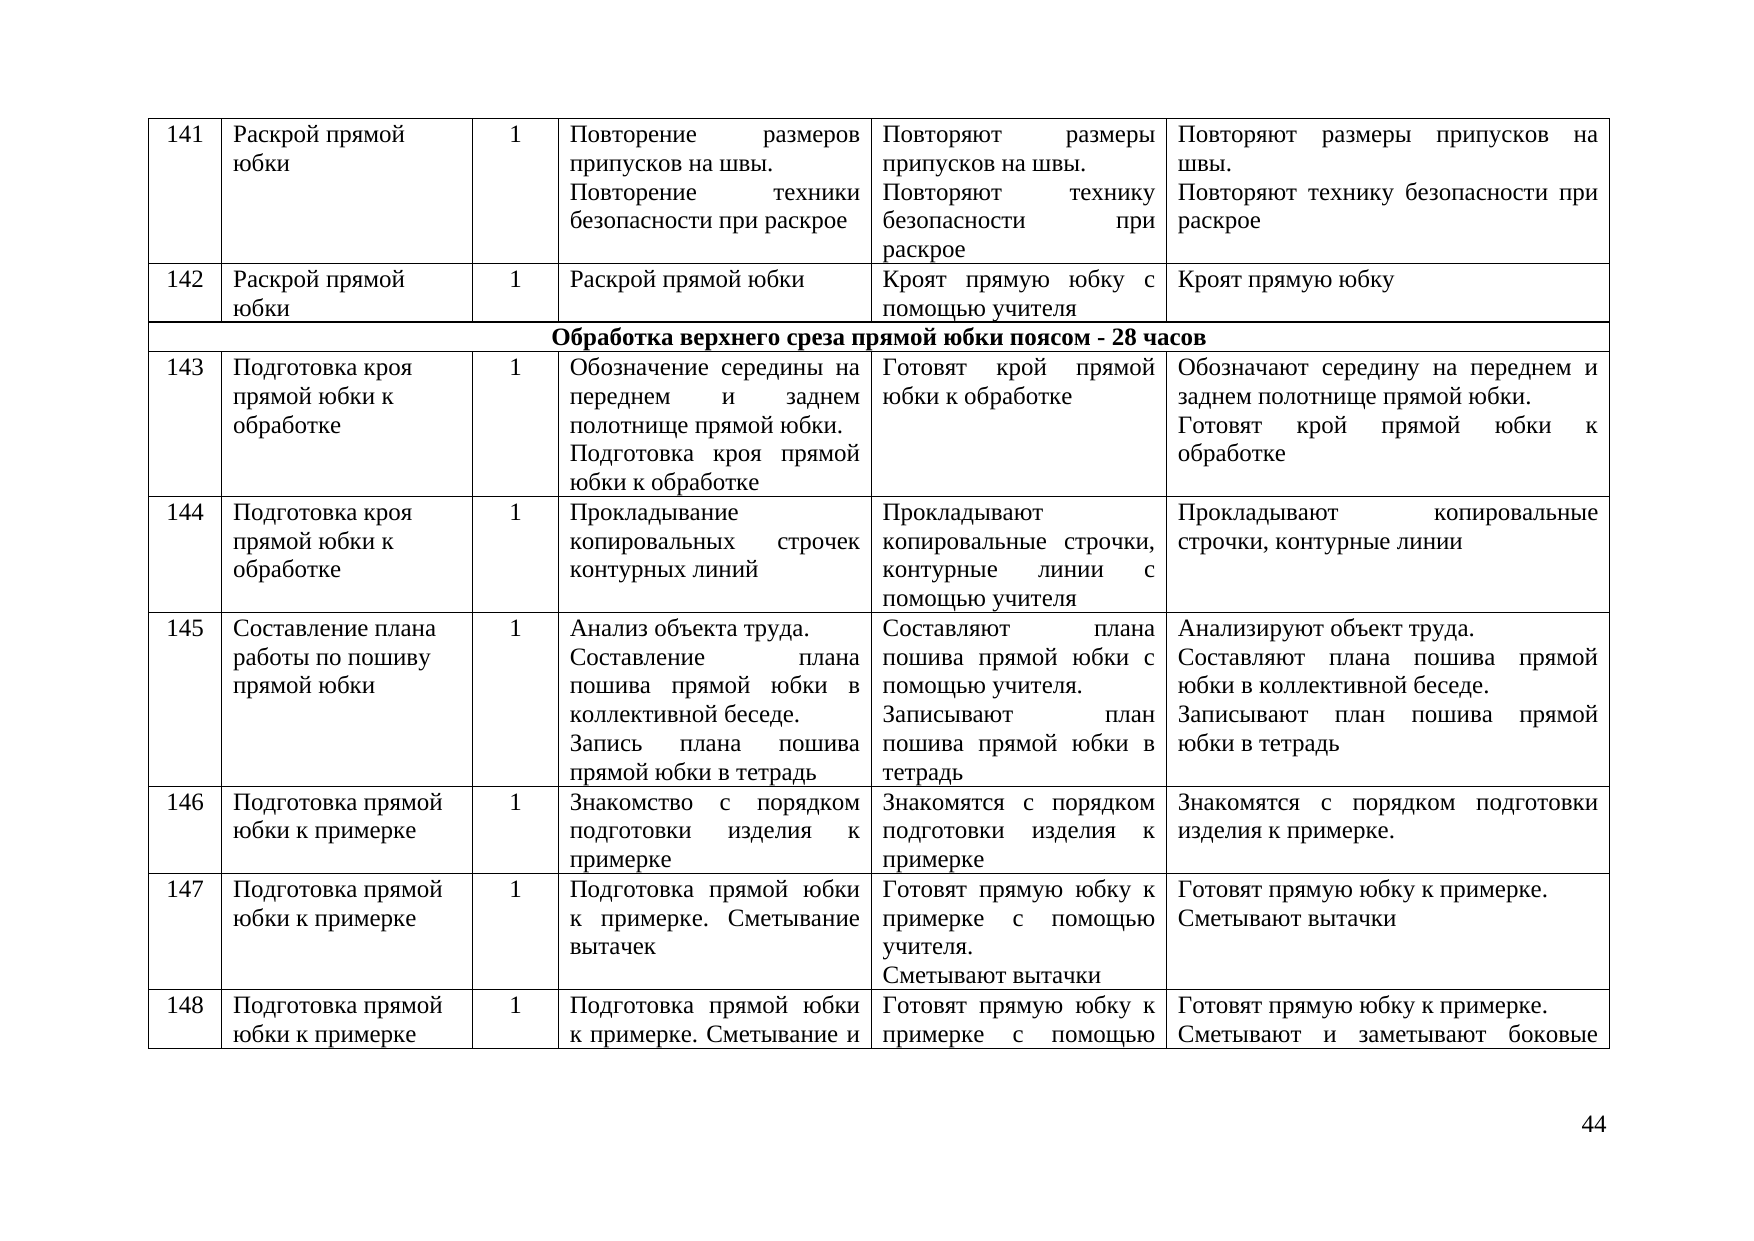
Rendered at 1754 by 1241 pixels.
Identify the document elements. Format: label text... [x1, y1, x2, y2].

table_cell Подготовка кроя прямой юбки к обработке [222, 497, 472, 612]
table_cell Подготовка прямой юбки к примерке [222, 787, 472, 873]
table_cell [872, 990, 1166, 1047]
table_cell 145 [149, 613, 221, 786]
table_cell Составление плана работы по пошиву прямой юбки [222, 613, 472, 786]
table_cell Раскрой прямой юбки [559, 264, 871, 321]
table_cell Обозначение середины на переднем и заднем полотнище прямой юбки. Подготовка кроя прямой юбки к обработке [559, 352, 871, 496]
table_cell 1 [473, 874, 558, 989]
table_cell 1 [473, 119, 558, 263]
table_cell Подготовка прямой юбки к примерке [222, 874, 472, 989]
table_cell Анализ объекта труда. Составление плана пошива прямой юбки в коллективной беседе. Запись плана пошива прямой юбки в тетрадь [559, 613, 871, 786]
table_cell Прокладывают копировальные строчки, контурные линии [1167, 497, 1609, 612]
table_cell Подготовка кроя прямой юбки к обработке [222, 352, 472, 496]
table_cell Знакомятся с порядком подготовки изделия к примерке. [1167, 787, 1609, 873]
table_cell Составляют плана пошива прямой юбки с помощью учителя. Записывают план пошива прямой юбки в тетрадь [872, 613, 1166, 786]
table_cell Кроят прямую юбку [1167, 264, 1609, 321]
table_cell Знакомство с порядком подготовки изделия к примерке [559, 787, 871, 873]
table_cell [222, 990, 472, 1047]
table_cell 1 [473, 613, 558, 786]
table_cell Кроят прямую юбку с помощью учителя [872, 264, 1166, 321]
table_cell 1 [473, 352, 558, 496]
table_cell 147 [149, 874, 221, 989]
table_cell Прокладывание копировальных строчек контурных линий [559, 497, 871, 612]
table_cell Готовят крой прямой юбки к обработке [872, 352, 1166, 496]
table_cell 141 [149, 119, 221, 263]
table_cell Повторяют размеры припусков на швы. Повторяют технику безопасности при раскрое [872, 119, 1166, 263]
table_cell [559, 990, 871, 1047]
table_cell Подготовка прямой юбки к примерке. Сметывание вытачек [559, 874, 871, 989]
table_cell 146 [149, 787, 221, 873]
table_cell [1167, 990, 1609, 1047]
table_cell 144 [149, 497, 221, 612]
table_cell Раскрой прямой юбки [222, 119, 472, 263]
table_cell 142 [149, 264, 221, 321]
table_cell Анализируют объект труда. Составляют плана пошива прямой юбки в коллективной беседе. Записывают план пошива прямой юбки в тетрадь [1167, 613, 1609, 786]
table_cell Повторение размеров припусков на швы. Повторение техники безопасности при раскрое [559, 119, 871, 263]
table_cell Знакомятся с порядком подготовки изделия к примерке [872, 787, 1166, 873]
table_cell Готовят прямую юбку к примерке. Сметывают вытачки [1167, 874, 1609, 989]
table_cell 148 [149, 990, 221, 1047]
table_cell Прокладывают копировальные строчки, контурные линии с помощью учителя [872, 497, 1166, 612]
table_cell 143 [149, 352, 221, 496]
table_cell Готовят прямую юбку к примерке с помощью учителя. Сметывают вытачки [872, 874, 1166, 989]
table_cell 1 [473, 264, 558, 321]
table_cell 1 [473, 787, 558, 873]
table_cell Раскрой прямой юбки [222, 264, 472, 321]
table_cell 1 [473, 497, 558, 612]
table_cell Повторяют размеры припусков на швы. Повторяют технику безопасности при раскрое [1167, 119, 1609, 263]
table_cell 1 [473, 990, 558, 1047]
table_cell Обработка верхнего среза прямой юбки поясом - 28 часов [149, 323, 1609, 351]
table_cell Обозначают середину на переднем и заднем полотнище прямой юбки. Готовят крой прямой юбки к обработке [1167, 352, 1609, 496]
